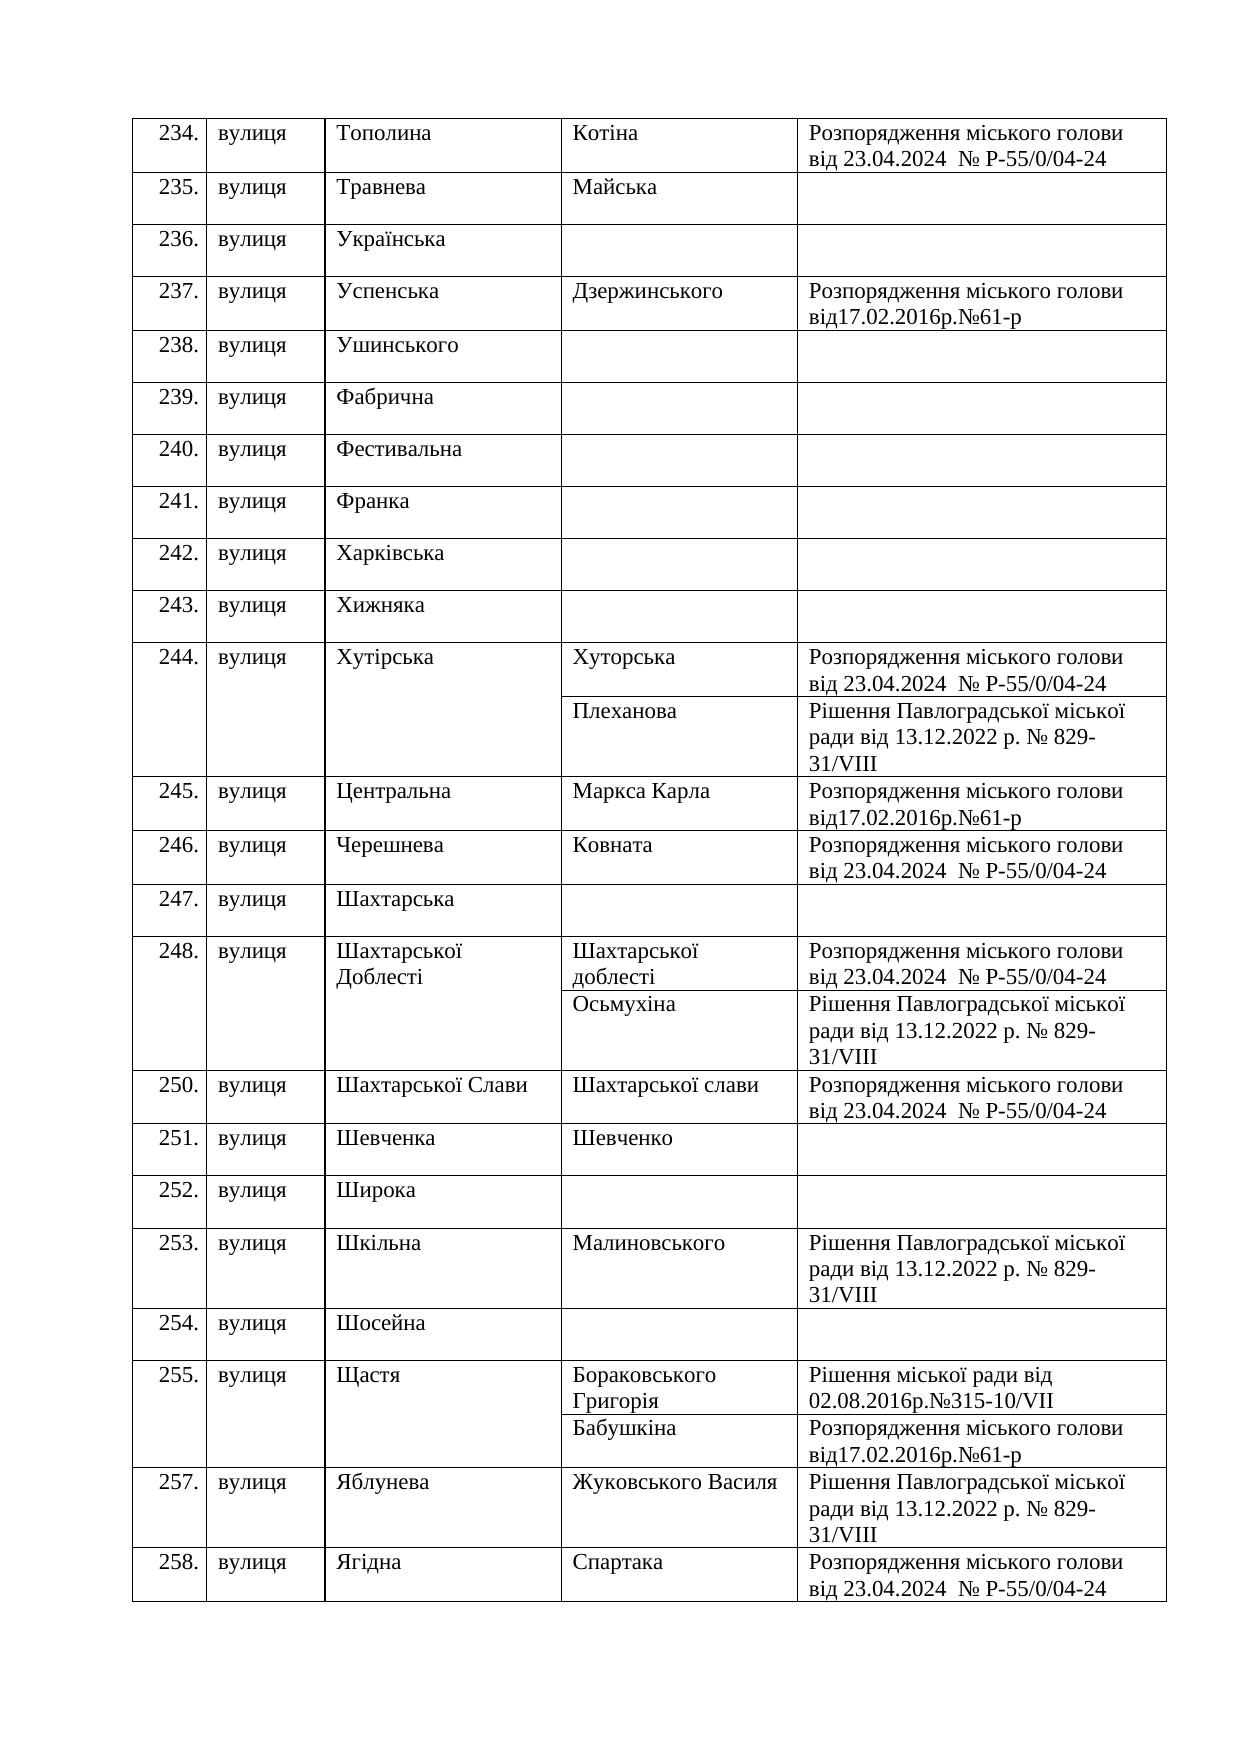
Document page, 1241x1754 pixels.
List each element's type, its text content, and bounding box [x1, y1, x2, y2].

table_cell Травнева [326, 173, 561, 224]
table_cell Котіна [562, 119, 797, 172]
table_cell вулиця [207, 885, 324, 936]
table_cell [562, 591, 797, 642]
table_cell Розпорядження міського голови від 23.04.2024 № Р-55/0/04-24 [798, 1071, 1166, 1123]
table_cell Ягідна [326, 1548, 561, 1601]
table_cell вулиця [207, 331, 324, 382]
table_cell Шахтарської Доблесті [326, 937, 561, 1069]
table_cell Харківська [326, 539, 561, 590]
table_cell Шахтарська [326, 885, 561, 936]
table_cell [562, 1309, 797, 1360]
table_cell [798, 383, 1166, 434]
table_cell Успенська [326, 277, 561, 330]
table_cell Шкільна [326, 1229, 561, 1308]
table_cell Ушинського [326, 331, 561, 382]
table_cell [133, 1361, 206, 1467]
table_cell [798, 487, 1166, 538]
table_cell [562, 435, 797, 486]
table_cell [133, 487, 206, 538]
table_cell вулиця [207, 1229, 324, 1308]
table_cell вулиця [207, 1071, 324, 1123]
table_cell вулиця [207, 1309, 324, 1360]
table_cell Тополина [326, 119, 561, 172]
table_cell Ковната [562, 831, 797, 884]
table_cell [133, 1071, 206, 1123]
table_cell вулиця [207, 173, 324, 224]
table_cell Бораковського Григорія [562, 1361, 797, 1413]
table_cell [798, 119, 1166, 172]
table_cell [798, 1176, 1166, 1227]
table_cell [133, 1229, 206, 1308]
table_cell Дзержинського [562, 277, 797, 330]
table_cell Шахтарської слави [562, 1071, 797, 1123]
table_cell Фестивальна [326, 435, 561, 486]
table_cell [133, 539, 206, 590]
table_cell Рішення Павлоградської міської ради від 13.12.2022 р. № 829-31/VIII [798, 1229, 1166, 1308]
table_cell вулиця [207, 1176, 324, 1227]
table_cell Осьмухіна [562, 991, 797, 1069]
table_cell [562, 1176, 797, 1227]
table_cell [133, 331, 206, 382]
table_cell [798, 435, 1166, 486]
table_cell Франка [326, 487, 561, 538]
table_cell [798, 885, 1166, 936]
table_cell [798, 331, 1166, 382]
table_cell вулиця [207, 1468, 324, 1547]
table_cell вулиця [207, 119, 324, 172]
table_cell [562, 487, 797, 538]
table_cell вулиця [207, 1361, 324, 1467]
table_cell [798, 1309, 1166, 1360]
table_cell [562, 539, 797, 590]
table_cell [798, 591, 1166, 642]
table_cell вулиця [207, 277, 324, 330]
table_cell [133, 937, 206, 1069]
table_cell Шевченка [326, 1124, 561, 1175]
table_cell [798, 1468, 1166, 1547]
table_cell Шевченко [562, 1124, 797, 1175]
table_cell Розпорядження міського голови від17.02.2016р.№61-р [798, 777, 1166, 830]
table_cell [133, 173, 206, 224]
table_cell [798, 539, 1166, 590]
table_cell [133, 1124, 206, 1175]
table_cell Шахтарської Слави [326, 1071, 561, 1123]
table_cell Шосейна [326, 1309, 561, 1360]
table_cell [133, 1468, 206, 1547]
table_cell [133, 435, 206, 486]
table_cell Хижняка [326, 591, 561, 642]
table_cell Жуковського Василя [562, 1468, 797, 1547]
table_cell [133, 1309, 206, 1360]
table_cell Розпорядження міського голови від 23.04.2024 № Р-55/0/04-24 [798, 937, 1166, 989]
table_cell [798, 225, 1166, 276]
table_cell [133, 591, 206, 642]
table_cell вулиця [207, 487, 324, 538]
table_cell Розпорядження міського голови від 23.04.2024 № Р-55/0/04-24 [798, 643, 1166, 696]
table_cell Фабрична [326, 383, 561, 434]
table_cell [562, 331, 797, 382]
table_cell Майська [562, 173, 797, 224]
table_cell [798, 1548, 1166, 1601]
table_cell [133, 643, 206, 776]
table_cell вулиця [207, 937, 324, 1069]
table_cell [133, 277, 206, 330]
table_cell Рішення Павлоградської міської ради від 13.12.2022 р. № 829-31/VIII [798, 991, 1166, 1069]
table_cell Яблунева [326, 1468, 561, 1547]
table_cell [133, 831, 206, 884]
table_cell Рішення Павлоградської міської ради від 13.12.2022 р. № 829-31/VIII [798, 697, 1166, 776]
table_cell [133, 777, 206, 830]
table_cell Спартака [562, 1548, 797, 1601]
table_cell Українська [326, 225, 561, 276]
table_cell вулиця [207, 777, 324, 830]
table_cell Розпорядження міського голови від17.02.2016р.№61-р [798, 277, 1166, 330]
table_cell [562, 383, 797, 434]
table_cell [133, 383, 206, 434]
table_cell Рішення міської ради від 02.08.2016р.№315-10/VII [798, 1361, 1166, 1413]
table_cell [133, 1548, 206, 1601]
table_cell [133, 119, 206, 172]
table_cell [562, 885, 797, 936]
table_cell вулиця [207, 225, 324, 276]
table_cell [133, 885, 206, 936]
table_cell Черешнева [326, 831, 561, 884]
table_cell Хутірська [326, 643, 561, 776]
table_cell вулиця [207, 831, 324, 884]
table_cell [798, 1124, 1166, 1175]
table_cell [133, 1176, 206, 1227]
table_cell [133, 225, 206, 276]
table_cell вулиця [207, 1124, 324, 1175]
table_cell Широка [326, 1176, 561, 1227]
table_cell Розпорядження міського голови від17.02.2016р.№61-р [798, 1415, 1166, 1467]
table_cell Маркса Карла [562, 777, 797, 830]
table_cell Щастя [326, 1361, 561, 1467]
table_cell Малиновського [562, 1229, 797, 1308]
table_cell [562, 225, 797, 276]
table_cell Шахтарської доблесті [562, 937, 797, 989]
table_cell [798, 173, 1166, 224]
table_cell вулиця [207, 539, 324, 590]
table_cell Розпорядження міського голови від 23.04.2024 № Р-55/0/04-24 [798, 831, 1166, 884]
table_cell вулиця [207, 643, 324, 776]
table_cell вулиця [207, 591, 324, 642]
table_cell Центральна [326, 777, 561, 830]
table_cell вулиця [207, 1548, 324, 1601]
table_cell Хуторська [562, 643, 797, 696]
table_cell вулиця [207, 435, 324, 486]
table_cell Плеханова [562, 697, 797, 776]
table_cell вулиця [207, 383, 324, 434]
table_cell Бабушкіна [562, 1415, 797, 1467]
